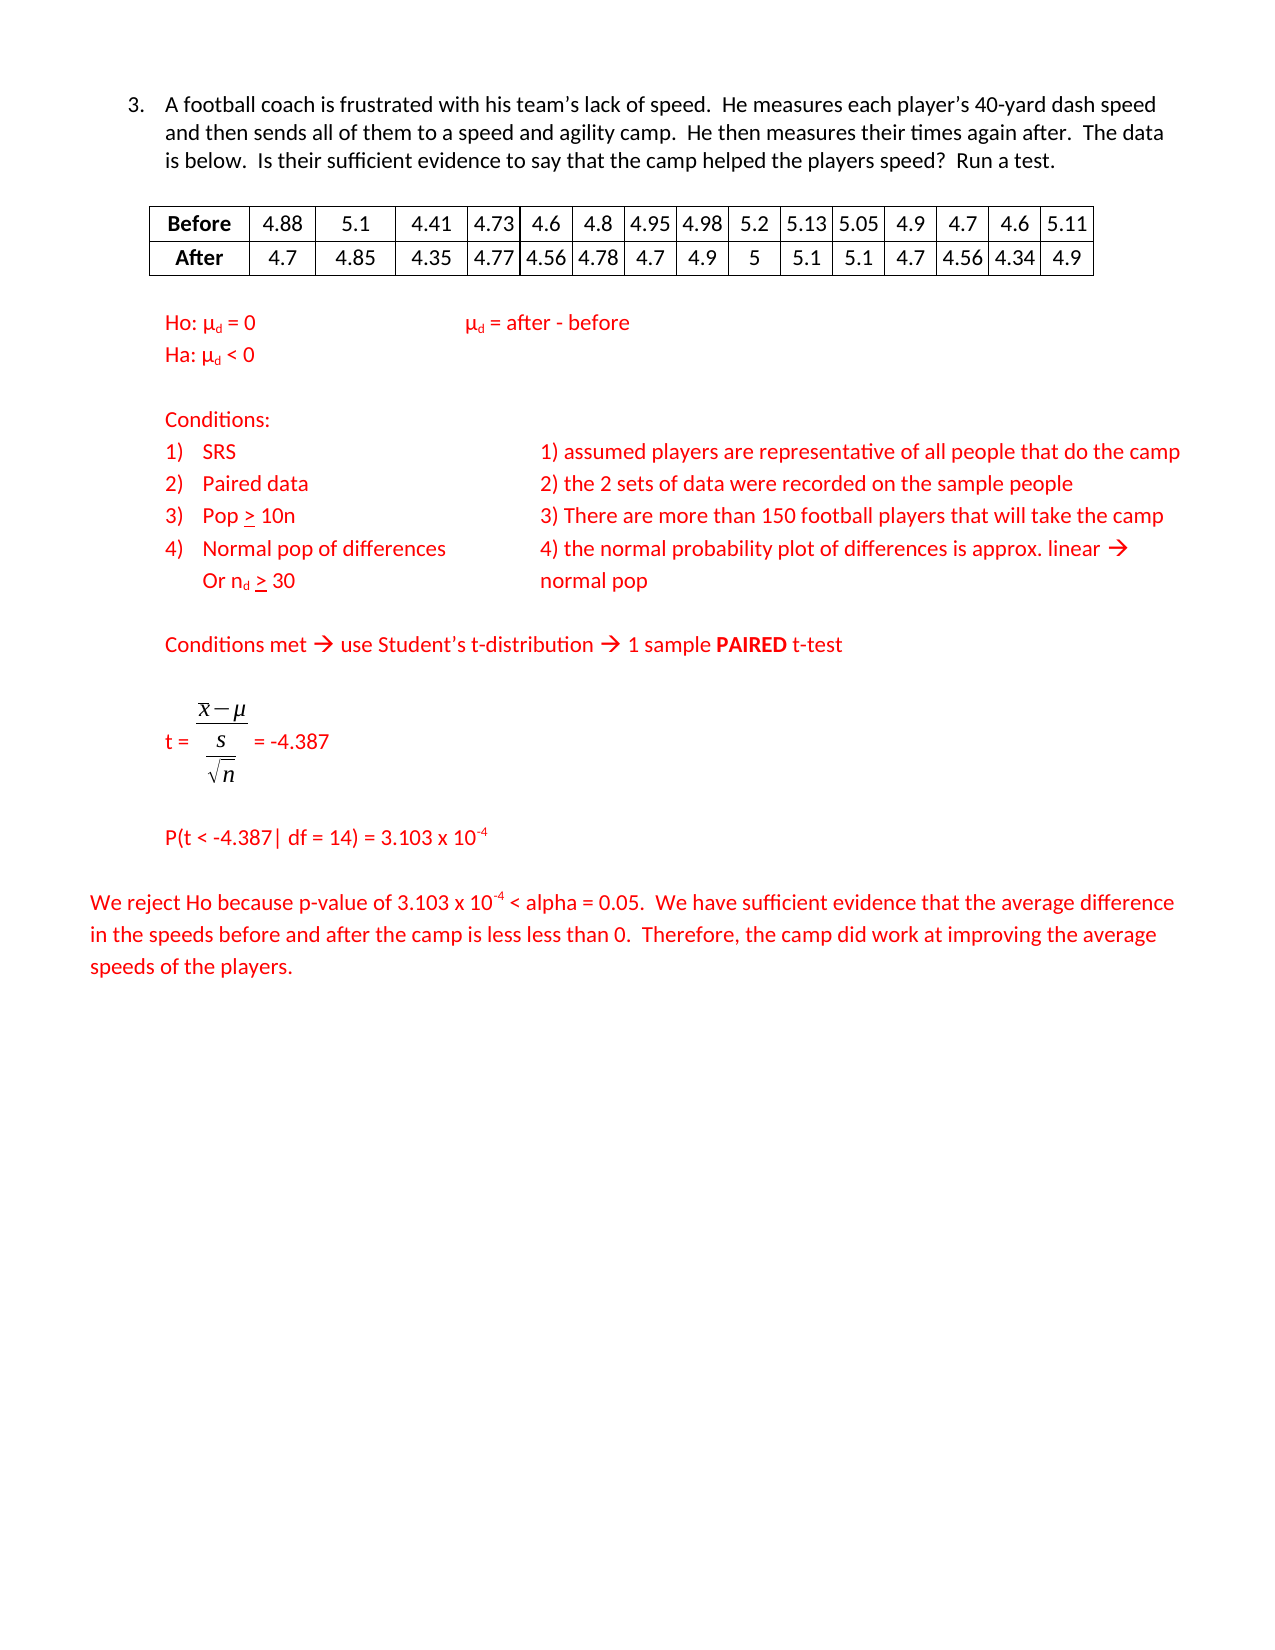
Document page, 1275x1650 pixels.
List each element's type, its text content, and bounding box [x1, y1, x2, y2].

table_cell 4.78 [573, 242, 624, 275]
table_header 5.11 [1041, 207, 1093, 241]
list SRS 1) assumed players are representative of all people that do the camp [165, 437, 1185, 465]
table_header 5.05 [833, 207, 884, 241]
table_cell 4.56 [937, 242, 988, 275]
list A football coach is frustrated with his team’s lack of speed. He measures each player’s 40-yard dash speed and then sends all of them to a speed and agility camp. He then measures their times again after. The data is below. Is their sufficient evidence to say that the camp helped the players speed? Run a test. [127, 90, 1185, 174]
table_header 4.6 [521, 207, 572, 241]
text Conditions: [90, 405, 1185, 433]
list Paired data 2) the 2 sets of data were recorded on the sample people [165, 469, 1185, 497]
table_header 4.88 [250, 207, 315, 241]
table_cell After [150, 242, 249, 275]
table_cell 4.7 [885, 242, 936, 275]
table_header 4.6 [989, 207, 1040, 241]
table_header 4.98 [677, 207, 728, 241]
table_cell 5 [729, 242, 780, 275]
list Or nd > 30 normal pop [202, 566, 1185, 594]
table_cell 4.7 [625, 242, 676, 275]
list Pop > 10n 3) There are more than 150 football players that will take the camp [165, 502, 1185, 529]
text Ho: µd = 0 µd = after - before [90, 308, 1185, 336]
table_header 5.13 [781, 207, 832, 241]
list Normal pop of differences 4) the normal probability plot of differences is approx. linear [165, 534, 1185, 562]
table_cell 4.77 [468, 242, 519, 275]
table_header 5.2 [729, 207, 780, 241]
table_header 4.9 [885, 207, 936, 241]
table_header 4.7 [937, 207, 988, 241]
table_header 4.41 [396, 207, 467, 241]
table_cell 4.9 [1041, 242, 1093, 275]
table_header 5.1 [316, 207, 395, 241]
text Ha: µd < 0 [90, 341, 1185, 369]
table_cell 4.35 [396, 242, 467, 275]
table_cell 4.34 [989, 242, 1040, 275]
table_header 4.8 [573, 207, 624, 241]
text We reject Ho because p-value of 3.103 x 10-4 < alpha = 0.05. We have sufficient evidence that the average difference in the speeds before and after the camp is less less than 0. Therefore, the camp did work at improving the average speeds of the players. [90, 888, 1185, 980]
table_header Before [150, 207, 249, 241]
table_cell 4.85 [316, 242, 395, 275]
table_header 4.95 [625, 207, 676, 241]
text Conditions met use Student’s t-distribution 1 sample PAIRED t-test [90, 630, 1185, 658]
text P(t < -4.387| df = 14) = 3.103 x 10-4 [90, 823, 1185, 851]
text t = = -4.387 [90, 695, 1185, 787]
table_header 4.73 [468, 207, 519, 241]
table_cell 5.1 [833, 242, 884, 275]
table_cell 4.7 [250, 242, 315, 275]
table_cell 5.1 [781, 242, 832, 275]
table_cell 4.9 [677, 242, 728, 275]
table_cell 4.56 [521, 242, 572, 275]
